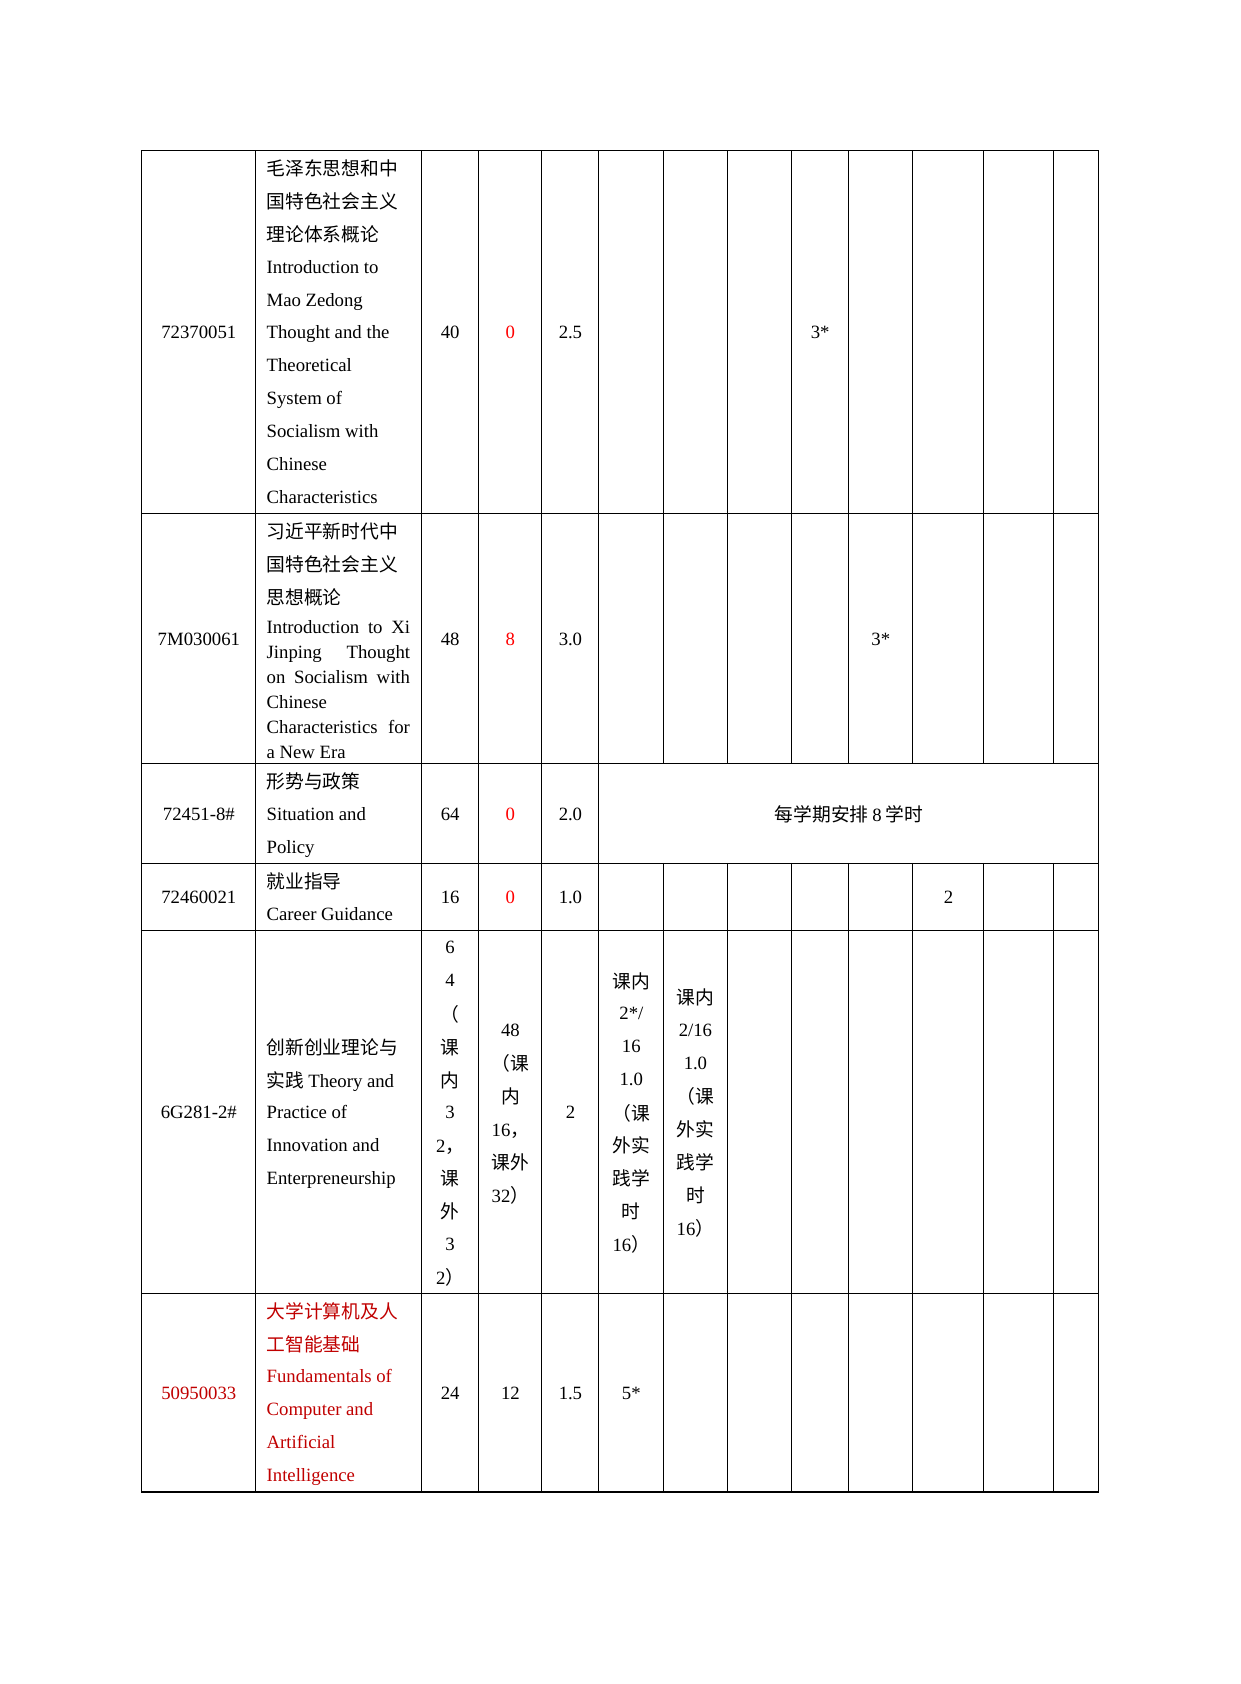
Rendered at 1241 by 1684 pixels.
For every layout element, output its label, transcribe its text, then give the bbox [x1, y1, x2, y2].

table_cell 0 [479, 151, 541, 513]
table_cell [849, 151, 912, 513]
table_cell 毛泽东思想和中国特色社会主义理论体系概论 Introduction to Mao Zedong Thought and the Theoretical System of Socialism with Chinese Characteristics [256, 151, 421, 513]
table_cell [913, 931, 983, 1293]
table_cell 3* [849, 514, 912, 763]
table_cell 72460021 [142, 864, 255, 930]
table_cell 2.0 [542, 764, 598, 863]
table_cell [664, 514, 727, 763]
table_cell 课内2/16 1.0 （课外实践学时16） [664, 931, 727, 1293]
table_cell 3.0 [542, 514, 598, 763]
table_cell [792, 1294, 848, 1491]
table_cell 24 [422, 1294, 478, 1491]
table_cell 形势与政策 Situation and Policy [256, 764, 421, 863]
table_cell 72370051 [142, 151, 255, 513]
table_cell [1054, 864, 1098, 930]
table_cell [849, 864, 912, 930]
table_cell 3* [792, 151, 848, 513]
table_cell 7M030061 [142, 514, 255, 763]
table_cell [1054, 514, 1098, 763]
table_cell 2.5 [542, 151, 598, 513]
table_cell [728, 1294, 791, 1491]
table_cell [984, 1294, 1053, 1491]
table_cell [849, 1294, 912, 1491]
table_cell [984, 514, 1053, 763]
table_cell 习近平新时代中国特色社会主义思想概论 Introduction to Xi Jinping Thought on Socialism with Chinese Characteristics for a New Era [256, 514, 421, 763]
table_cell [664, 864, 727, 930]
table_cell 2 [913, 864, 983, 930]
table_cell [664, 1294, 727, 1491]
table_cell 创新创业理论与实践 Theory and Practice of Innovation and Enterpreneurship [256, 931, 421, 1293]
table_cell [664, 151, 727, 513]
table_cell 8 [479, 514, 541, 763]
table_cell [728, 514, 791, 763]
table_cell [913, 1294, 983, 1491]
table_cell [1054, 931, 1098, 1293]
table_cell 课内2*/16 1.0 （课外实践学时16） [599, 931, 663, 1293]
table_cell 48 [422, 514, 478, 763]
table_cell 5* [599, 1294, 663, 1491]
table_cell 就业指导 Career Guidance [256, 864, 421, 930]
table_cell 1.5 [542, 1294, 598, 1491]
table_cell [984, 864, 1053, 930]
table_cell 每学期安排8学时 [599, 764, 1098, 863]
table_cell [728, 151, 791, 513]
table_cell [728, 931, 791, 1293]
table_cell [913, 151, 983, 513]
table_cell [984, 931, 1053, 1293]
table_cell 2 [542, 931, 598, 1293]
table_cell [1054, 1294, 1098, 1491]
table_cell 48（课内16，课外32） [479, 931, 541, 1293]
table_cell [599, 151, 663, 513]
table_cell [1054, 151, 1098, 513]
table_cell 大学计算机及人工智能基础 Fundamentals of Computer and Artificial Intelligence [256, 1294, 421, 1491]
table_cell 0 [479, 864, 541, 930]
table_cell 64 [422, 764, 478, 863]
table_cell [792, 931, 848, 1293]
table_cell [728, 864, 791, 930]
table_cell 6G281-2# [142, 931, 255, 1293]
table_cell 40 [422, 151, 478, 513]
table_cell [792, 864, 848, 930]
table_cell 1.0 [542, 864, 598, 930]
table_cell 12 [479, 1294, 541, 1491]
table_cell [792, 514, 848, 763]
table_cell [599, 864, 663, 930]
table_cell [599, 514, 663, 763]
table_cell [984, 151, 1053, 513]
table_cell [849, 931, 912, 1293]
table_cell 0 [479, 764, 541, 863]
table_cell [913, 514, 983, 763]
table_cell 16 [422, 864, 478, 930]
table_cell 64（课内32，课外32） [422, 931, 478, 1293]
table_cell 72451-8# [142, 764, 255, 863]
table_cell 50950033 [142, 1294, 255, 1491]
